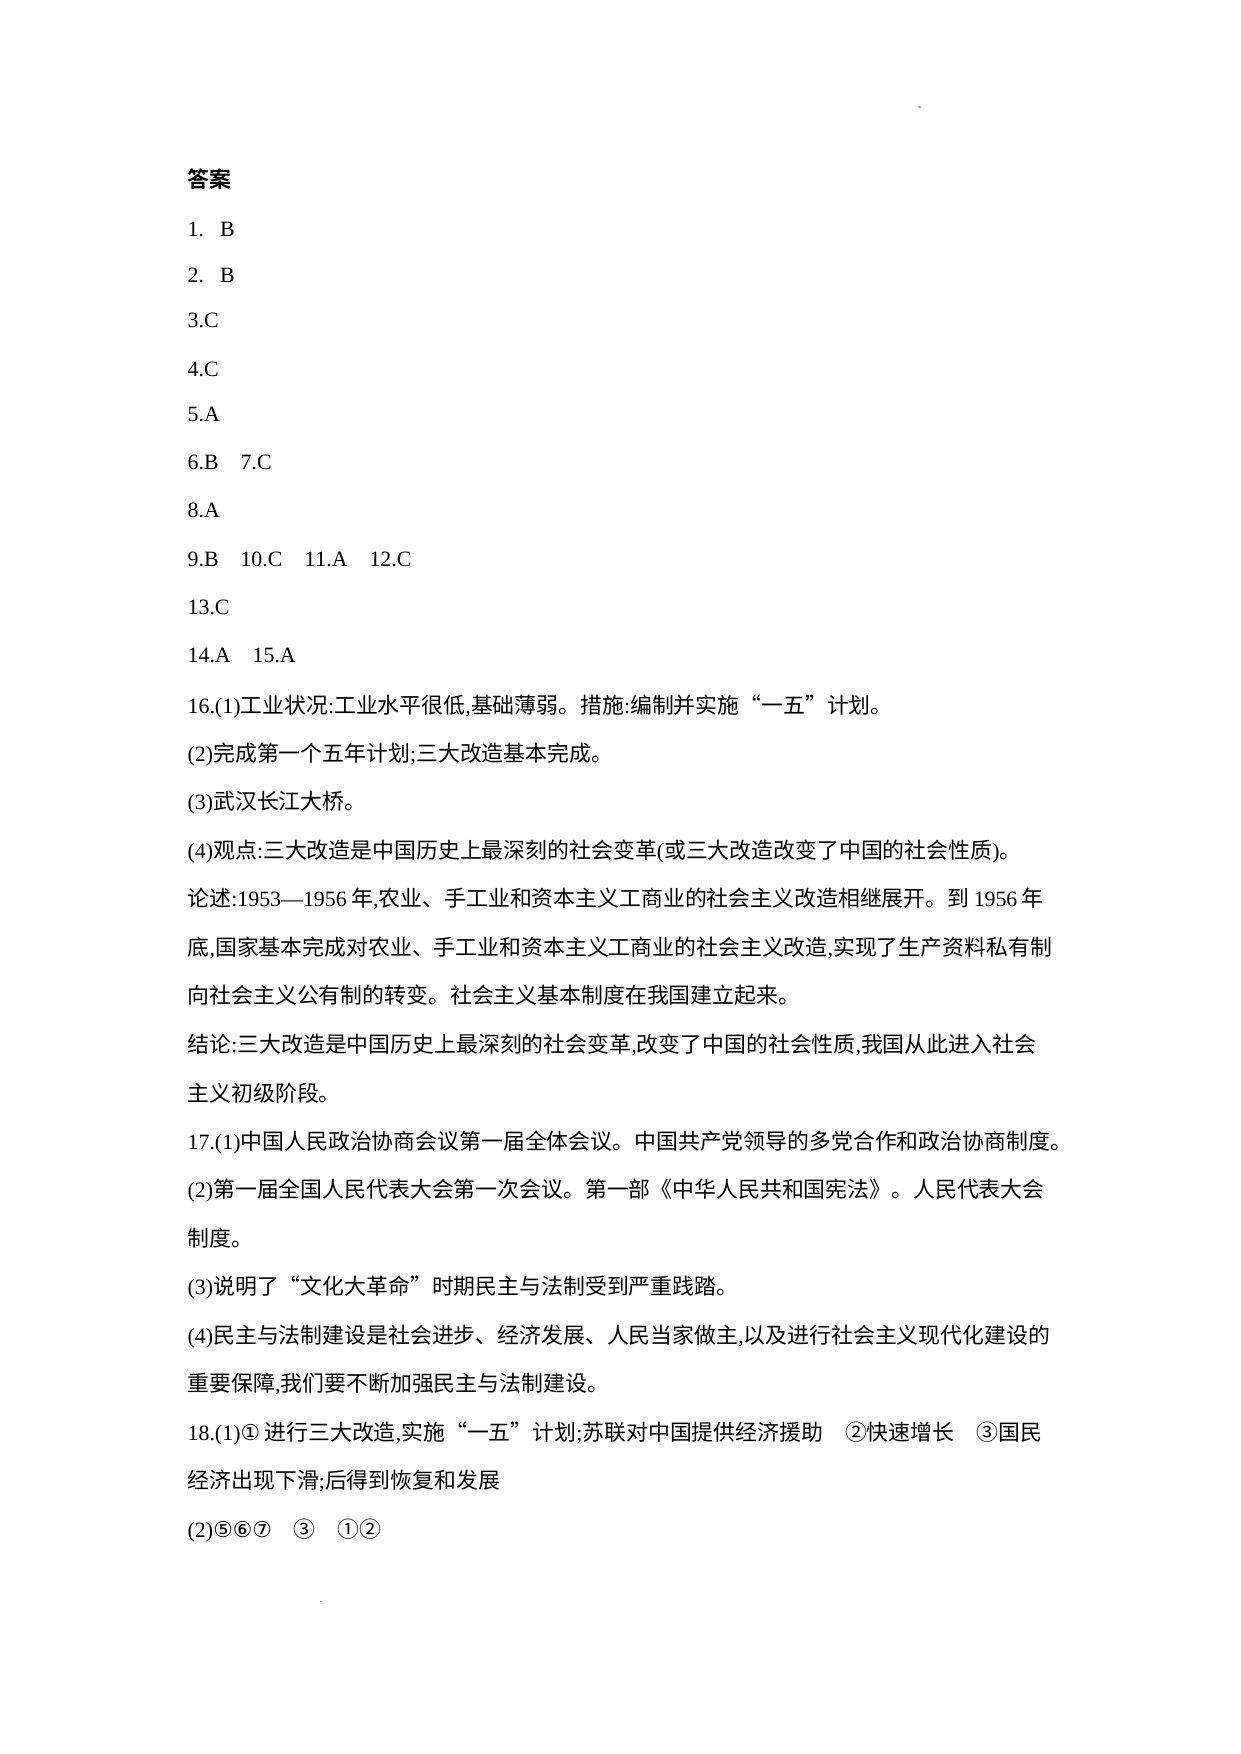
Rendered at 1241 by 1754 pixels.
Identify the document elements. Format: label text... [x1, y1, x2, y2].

text 17.(1)中国人民政治协商会议第一届全体会议。中国共产党领导的多党合作和政治协商制度。 [187, 1123, 1053, 1156]
text (2)完成第一个五年计划;三大改造基本完成。 [187, 736, 1053, 768]
text 16.(1)工业状况:工业水平很低,基础薄弱。措施:编制并实施“一五”计划。 [187, 687, 1053, 720]
text 18.(1)①进行三大改造,实施“一五”计划;苏联对中国提供经济援助 ②快速增长 ③国民经济出现下滑;后得到恢复和发展 [187, 1414, 1053, 1496]
list B [187, 210, 1053, 243]
text 论述:1953—1956年,农业、手工业和资本主义工商业的社会主义改造相继展开。到1956年底,国家基本完成对农业、手工业和资本主义工商业的社会主义改造,实现了生产资料私有制向社会主义公有制的转变。社会主义基本制度在我国建立起来。 [187, 881, 1053, 1011]
text 4.C [187, 352, 1053, 384]
text (4)民主与法制建设是社会进步、经济发展、人民当家做主,以及进行社会主义现代化建设的重要保障,我们要不断加强民主与法制建设。 [187, 1317, 1053, 1398]
text 14.A 15.A [187, 639, 1053, 671]
list B [187, 259, 1053, 291]
text 5.A [187, 397, 1053, 430]
text 13.C [187, 591, 1053, 623]
text 答案 [187, 162, 1053, 194]
text (2)⑤⑥⑦ ③ ①② [187, 1511, 1053, 1544]
text 9.B 10.C 11.A 12.C [187, 542, 1053, 575]
text 8.A [187, 494, 1053, 526]
text 6.B 7.C [187, 446, 1053, 478]
text (4)观点:三大改造是中国历史上最深刻的社会变革(或三大改造改变了中国的社会性质)。 [187, 832, 1053, 865]
text 结论:三大改造是中国历史上最深刻的社会变革,改变了中国的社会性质,我国从此进入社会主义初级阶段。 [187, 1026, 1053, 1108]
text (2)第一届全国人民代表大会第一次会议。第一部《中华人民共和国宪法》。人民代表大会制度。 [187, 1172, 1053, 1253]
text (3)武汉长江大桥。 [187, 784, 1053, 816]
text (3)说明了“文化大革命”时期民主与法制受到严重践踏。 [187, 1269, 1053, 1301]
text 3.C [187, 304, 1053, 336]
